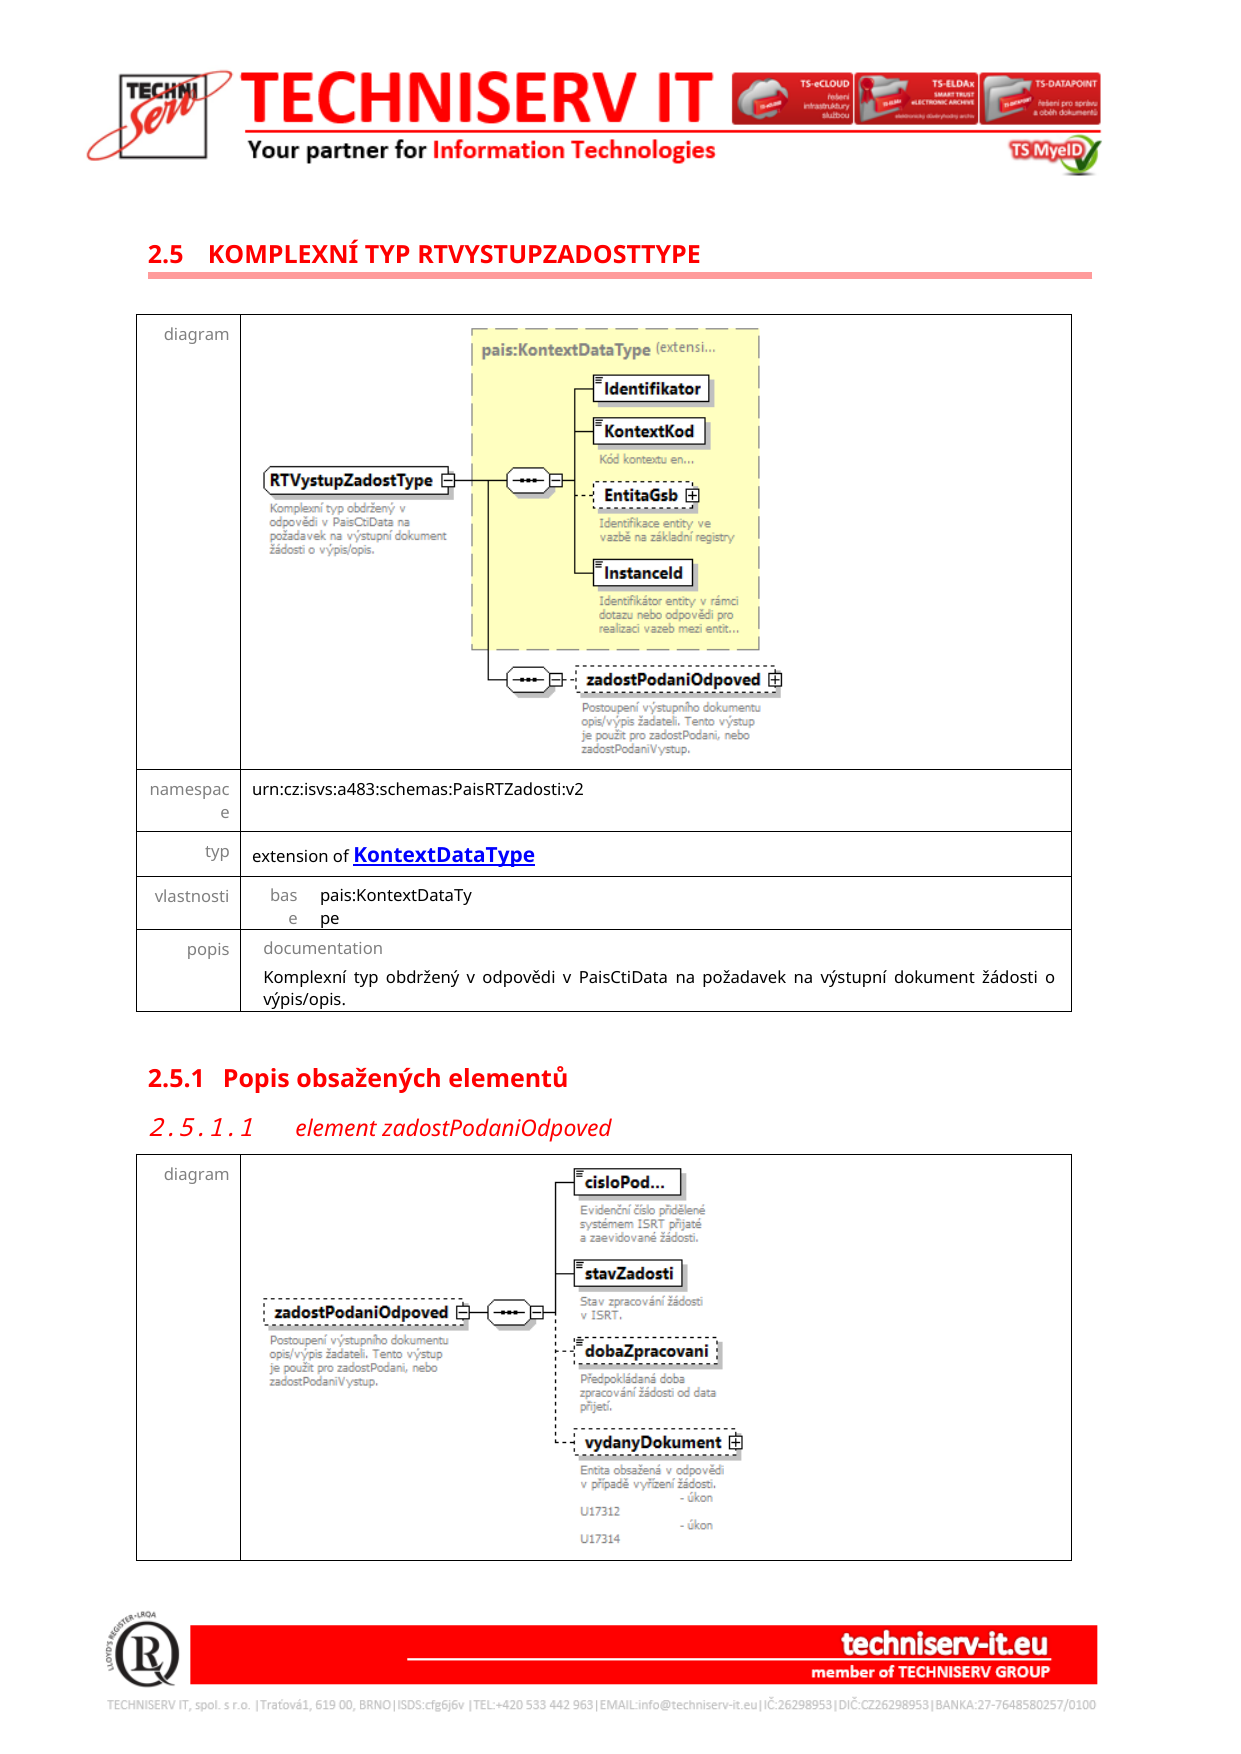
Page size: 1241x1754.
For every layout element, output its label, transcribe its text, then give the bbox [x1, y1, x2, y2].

table_cell vlastnosti [137, 877, 240, 929]
table_cell [241, 930, 1071, 1011]
table_header diagram [137, 1155, 240, 1560]
picture [79, 58, 1118, 185]
table_cell namespace [137, 770, 240, 831]
table_header diagram [137, 315, 240, 769]
table_cell urn:cz:isvs:a483:schemas:PaisRTZadosti:v2 [241, 770, 1071, 831]
picture [251, 1162, 754, 1552]
table_cell [241, 877, 1071, 929]
picture [251, 322, 811, 762]
picture [87, 1607, 1103, 1715]
table_header [241, 315, 1071, 769]
table_header [241, 1155, 1071, 1560]
table_cell extension of KontextDataType [241, 832, 1071, 876]
table_cell popis [137, 930, 240, 1011]
subtitle element zadostPodaniOdpoved [148, 1109, 1092, 1143]
subtitle Komplexní typ RTVystupZadostType [148, 236, 1092, 272]
table_cell typ [137, 832, 240, 876]
subtitle Popis obsažených elementů [148, 1061, 1092, 1095]
